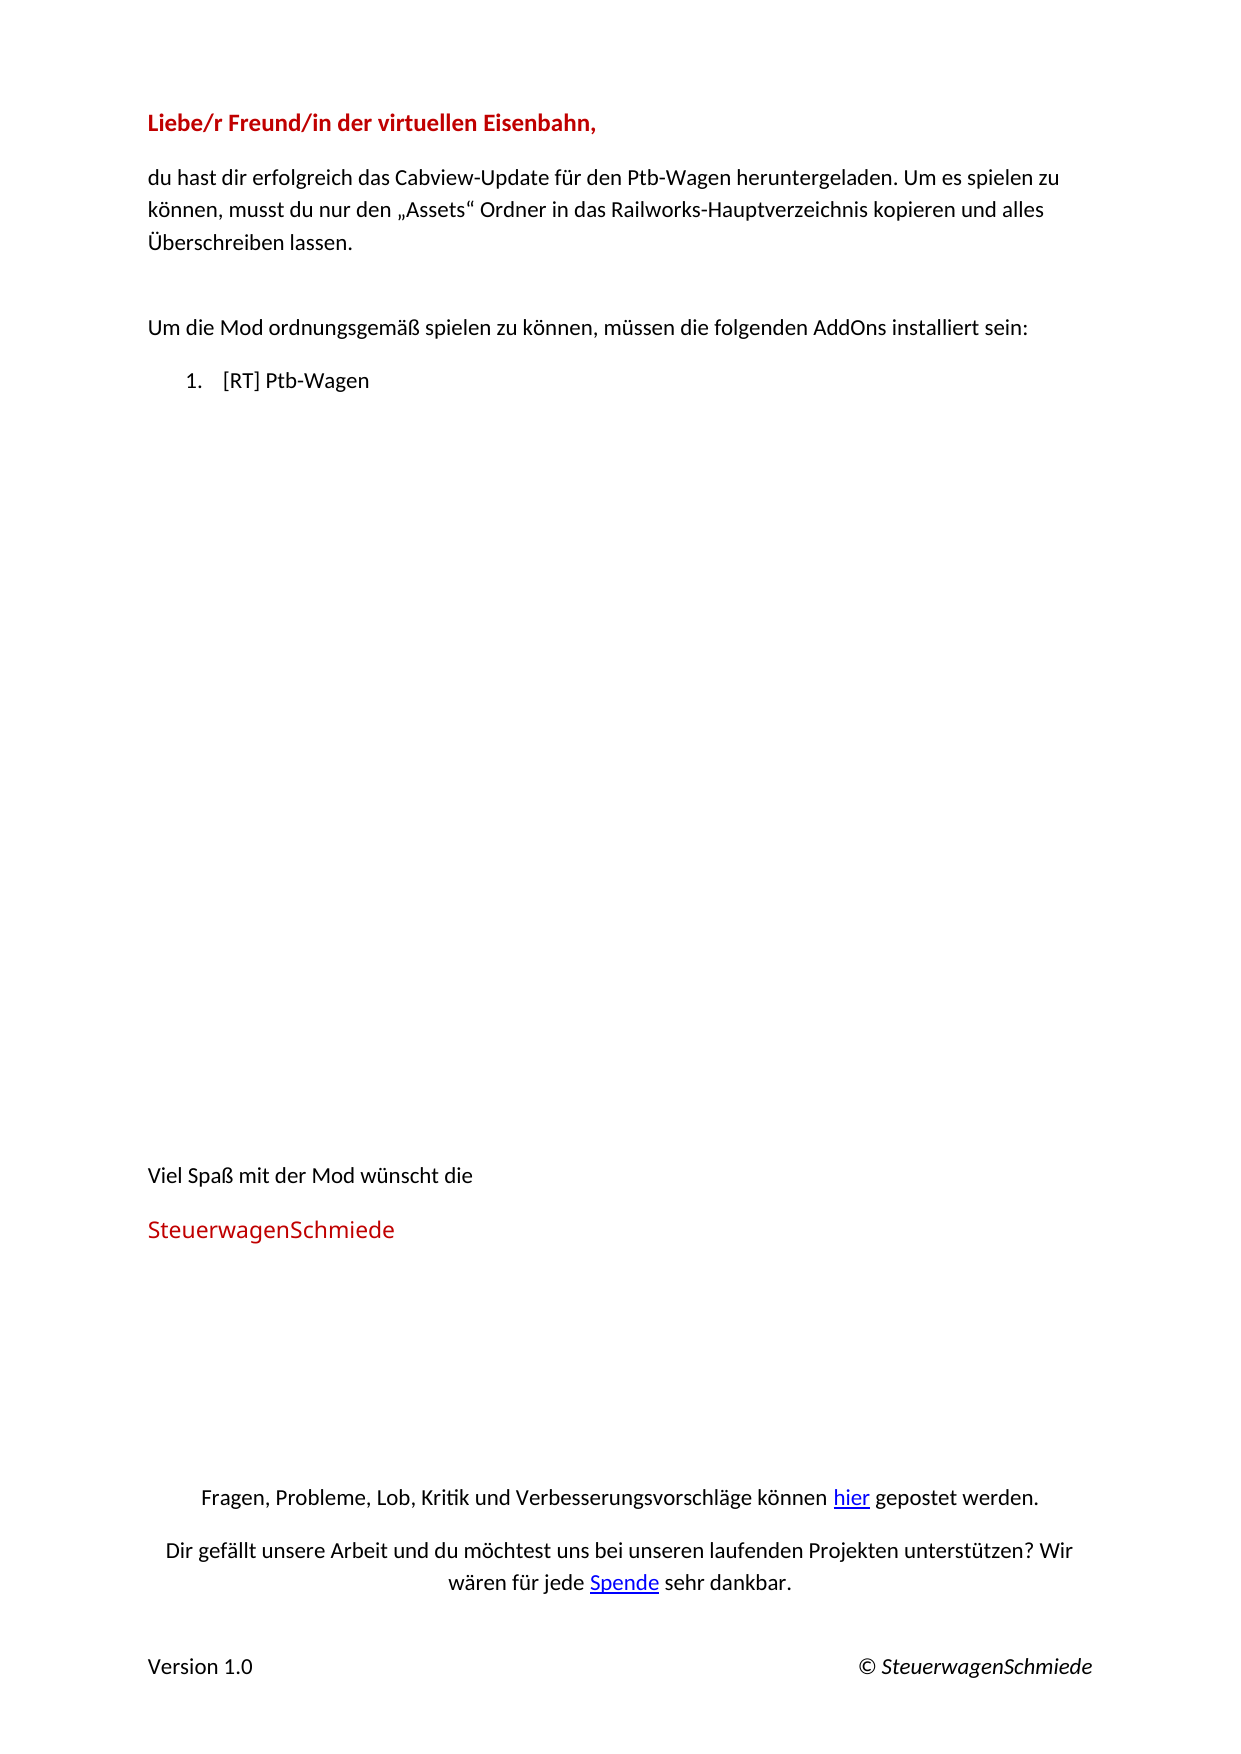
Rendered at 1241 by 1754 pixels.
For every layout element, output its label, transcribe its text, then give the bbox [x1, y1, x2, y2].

text Um die Mod ordnungsgemäß spielen zu können, müssen die folgenden AddOns installiert sein: [148, 313, 1093, 341]
list [RT] Ptb-Wagen [185, 366, 1093, 394]
text Dir gefällt unsere Arbeit und du möchtest uns bei unseren laufenden Projekten unterstützen? Wir wären für jede Spende sehr dankbar. [148, 1536, 1093, 1596]
text Viel Spaß mit der Mod wünscht die [148, 1161, 1093, 1189]
text SteuerwagenSchmiede [148, 1214, 1093, 1246]
text Fragen, Probleme, Lob, Kritik und Verbesserungsvorschläge können hier gepostet werden. [148, 1483, 1093, 1511]
text Liebe/r Freund/in der virtuellen Eisenbahn, [148, 107, 1093, 138]
text du hast dir erfolgreich das Cabview-Update für den Ptb-Wagen heruntergeladen. Um es spielen zu können, musst du nur den „Assets“ Ordner in das Railworks-Hauptverzeichnis kopieren und alles Überschreiben lassen. [148, 163, 1093, 256]
